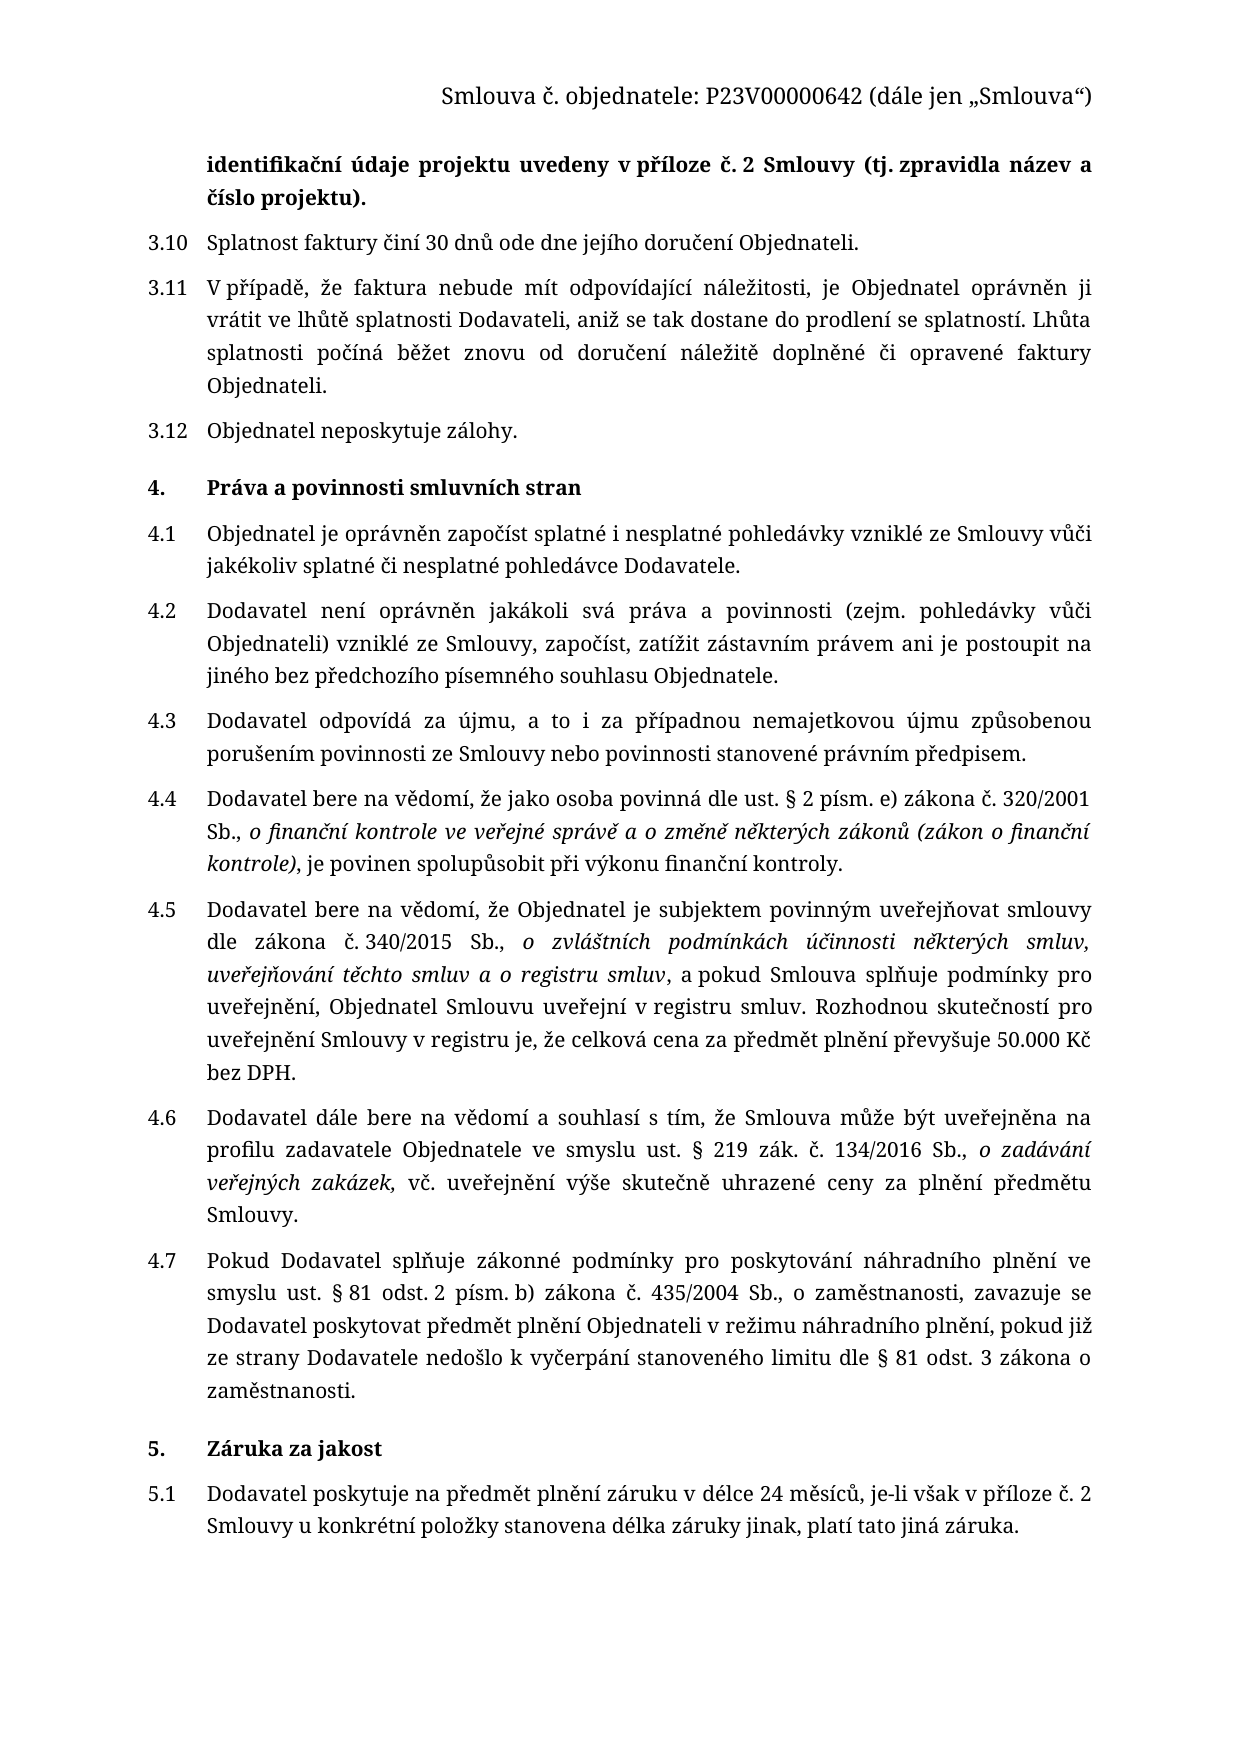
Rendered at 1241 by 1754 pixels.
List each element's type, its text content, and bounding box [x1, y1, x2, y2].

list Dodavatel dále bere na vědomí a souhlasí s tím, že Smlouva může být uveřejněna na profilu zadavatele Objednatele ve smyslu ust. § 219 zák. č. 134/2016 Sb., o zadávání veřejných zakázek, vč. uveřejnění výše skutečně uhrazené ceny za plnění předmětu Smlouvy. [148, 1103, 1093, 1229]
list Splatnost faktury činí 30 dnů ode dne jejího doručení Objednateli. [148, 228, 1093, 256]
list Dodavatel poskytuje na předmět plnění záruku v délce 24 měsíců, je-li však v příloze č. 2 Smlouvy u konkrétní položky stanovena délka záruky jinak, platí tato jiná záruka. [148, 1479, 1093, 1540]
list V případě, že faktura nebude mít odpovídající náležitosti, je Objednatel oprávněn ji vrátit ve lhůtě splatnosti Dodavateli, aniž se tak dostane do prodlení se splatností. Lhůta splatnosti počíná běžet znovu od doručení náležitě doplněné či opravené faktury Objednateli. [148, 273, 1093, 399]
list Dodavatel bere na vědomí, že jako osoba povinná dle ust. § 2 písm. e) zákona č. 320/2001 Sb., o finanční kontrole ve veřejné správě a o změně některých zákonů (zákon o finanční kontrole), je povinen spolupůsobit při výkonu finanční kontroly. [148, 784, 1093, 878]
list Pokud Dodavatel splňuje zákonné podmínky pro poskytování náhradního plnění ve smyslu ust. § 81 odst. 2 písm. b) zákona č. 435/2004 Sb., o zaměstnanosti, zavazuje se Dodavatel poskytovat předmět plnění Objednateli v režimu náhradního plnění, pokud již ze strany Dodavatele nedošlo k vyčerpání stanoveného limitu dle § 81 odst. 3 zákona o zaměstnanosti. [148, 1246, 1093, 1404]
list Záruka za jakost [148, 1434, 1093, 1462]
list Dodavatel odpovídá za újmu, a to i za případnou nemajetkovou újmu způsobenou porušením povinnosti ze Smlouvy nebo povinnosti stanovené právním předpisem. [148, 707, 1093, 768]
list Objednatel je oprávněn započíst splatné i nesplatné pohledávky vzniklé ze Smlouvy vůči jakékoliv splatné či nesplatné pohledávce Dodavatele. [148, 519, 1093, 580]
list Práva a povinnosti smluvních stran [148, 473, 1093, 502]
list Objednatel neposkytuje zálohy. [148, 416, 1093, 444]
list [148, 150, 1093, 211]
list Dodavatel bere na vědomí, že Objednatel je subjektem povinným uveřejňovat smlouvy dle zákona č. 340/2015 Sb., o zvláštních podmínkách účinnosti některých smluv, uveřejňování těchto smluv a o registru smluv, a pokud Smlouva splňuje podmínky pro uveřejnění, Objednatel Smlouvu uveřejní v registru smluv. Rozhodnou skutečností pro uveřejnění Smlouvy v registru je, že celková cena za předmět plnění převyšuje 50.000 Kč bez DPH. [148, 895, 1093, 1086]
list Dodavatel není oprávněn jakákoli svá práva a povinnosti (zejm. pohledávky vůči Objednateli) vzniklé ze Smlouvy, započíst, zatížit zástavním právem ani je postoupit na jiného bez předchozího písemného souhlasu Objednatele. [148, 596, 1093, 690]
